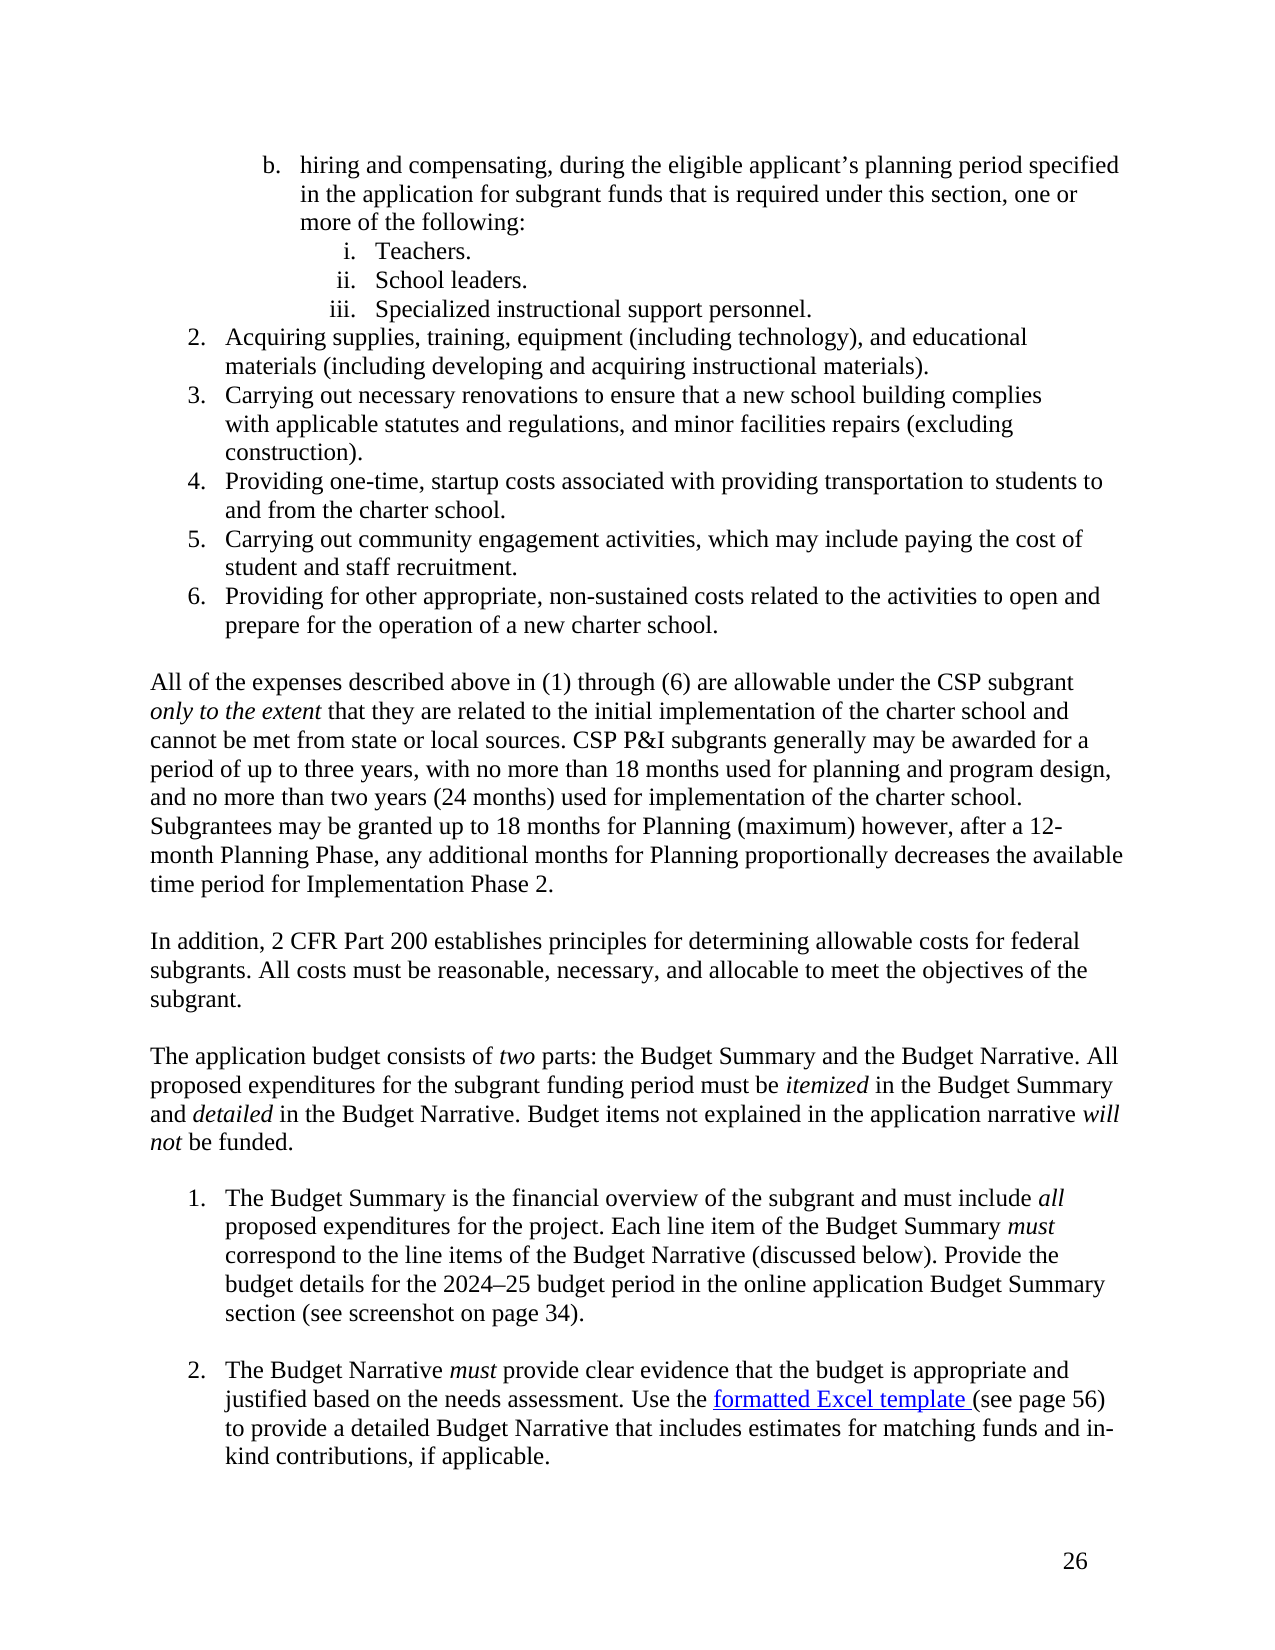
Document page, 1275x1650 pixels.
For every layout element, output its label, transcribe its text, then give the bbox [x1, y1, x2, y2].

text In addition, 2 CFR Part 200 establishes principles for determining allowable costs for federal subgrants. All costs must be reasonable, necessary, and allocable to meet the objectives of the subgrant. [150, 926, 1125, 1012]
list School leaders. [356, 265, 1125, 294]
list Providing one-time, startup costs associated with providing transportation to students to and from the charter school. [187, 466, 1125, 524]
list The Budget Summary is the financial overview of the subgrant and must include all proposed expenditures for the project. Each line item of the Budget Summary must correspond to the line items of the Budget Narrative (discussed below). Provide the budget details for the 2024–25 budget period in the online application Budget Summary section (see screenshot on page 34). [187, 1183, 1125, 1326]
list The Budget Narrative must provide clear evidence that the budget is appropriate and justified based on the needs assessment. Use the formatted Excel template (see page 56) to provide a detailed Budget Narrative that includes estimates for matching funds and in-kind contributions, if applicable. [187, 1355, 1125, 1470]
list Carrying out community engagement activities, which may include paying the cost of student and staff recruitment. [187, 524, 1125, 581]
text The application budget consists of two parts: the Budget Summary and the Budget Narrative. All proposed expenditures for the subgrant funding period must be itemized in the Budget Summary and detailed in the Budget Narrative. Budget items not explained in the application narrative will not be funded. [150, 1041, 1125, 1156]
list hiring and compensating, during the eligible applicant’s planning period specified in the application for subgrant funds that is required under this section, one or more of the following: [262, 150, 1125, 236]
list with applicable statutes and regulations, and minor facilities repairs (excluding construction). [225, 409, 1125, 466]
text All of the expenses described above in (1) through (6) are allowable under the CSP subgrant only to the extent that they are related to the initial implementation of the charter school and cannot be met from state or local sources. CSP P&I subgrants generally may be awarded for a period of up to three years, with no more than 18 months used for planning and program design, and no more than two years (24 months) used for implementation of the charter school. Subgrantees may be granted up to 18 months for Planning (maximum) however, after a 12-month Planning Phase, any additional months for Planning proportionally decreases the available time period for Implementation Phase 2. [150, 667, 1125, 897]
list Teachers. [356, 236, 1125, 265]
list Specialized instructional support personnel. [356, 294, 1125, 322]
list Providing for other appropriate, non-sustained costs related to the activities to open and prepare for the operation of a new charter school. [187, 581, 1125, 639]
list Carrying out necessary renovations to ensure that a new school building complies [187, 380, 1125, 409]
list Acquiring supplies, training, equipment (including technology), and educational materials (including developing and acquiring instructional materials). [187, 322, 1125, 380]
